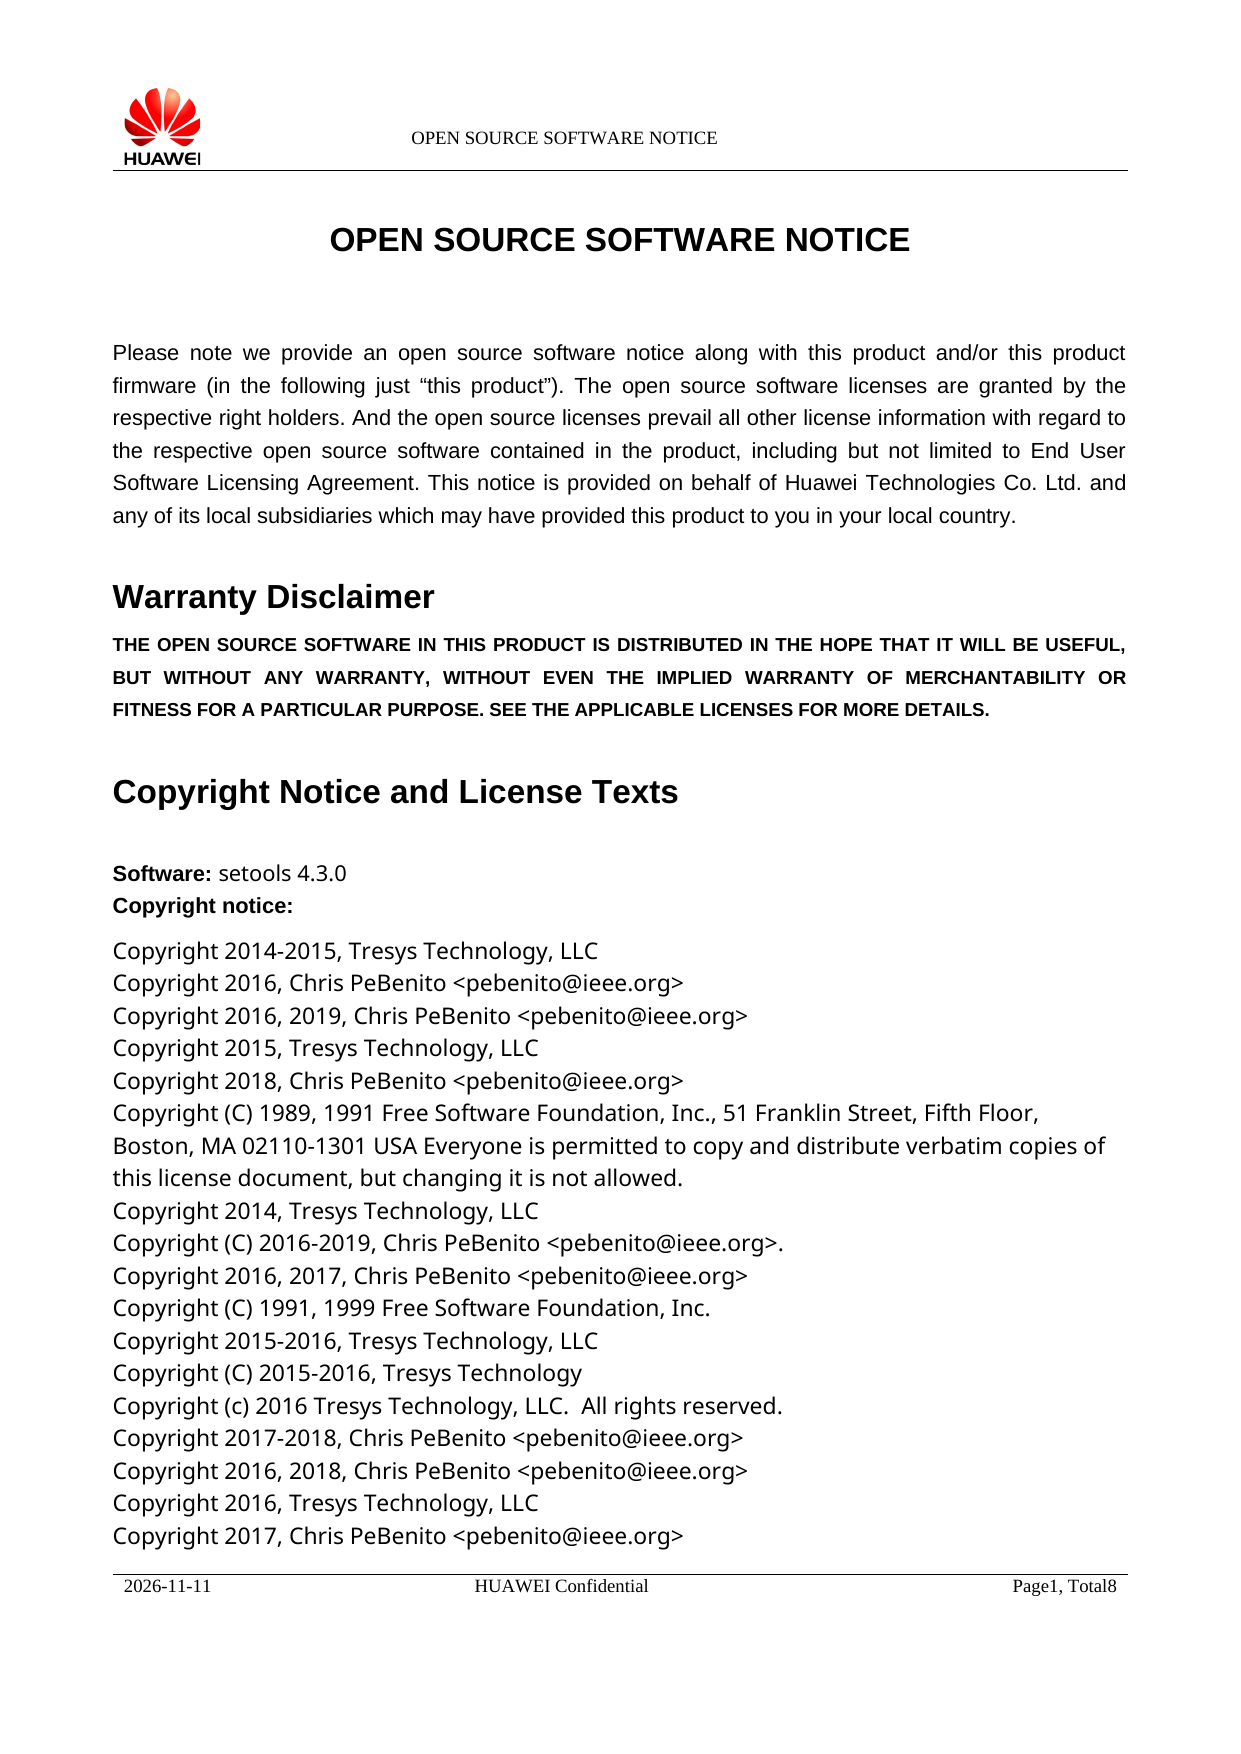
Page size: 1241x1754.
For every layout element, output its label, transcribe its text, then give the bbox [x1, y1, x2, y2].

picture [124, 88, 201, 165]
title Software: setools 4.3.0 [112, 856, 1128, 889]
text The open source software in this product is distributed in the hope that it will be useful, but WITHOUT ANY WARRANTY, without even the implied warranty of MERCHANTABILITY or FITNESS FOR A PARTICULAR PURPOSE. See the applicable licenses for more details. [112, 629, 1128, 726]
text Please note we provide an open source software notice along with this product and/or this product firmware (in the following just “this product”). The open source software licenses are granted by the respective right holders. And the open source licenses prevail all other license information with regard to the respective open source software contained in the product, including but not limited to End User Software Licensing Agreement. This notice is provided on behalf of Huawei Technologies Co. Ltd. and any of its local subsidiaries which may have provided this product to you in your local country. [112, 336, 1128, 531]
text OPEN SOURCE SOFTWARE NOTICE [112, 206, 1128, 271]
text Warranty Disclaimer [112, 564, 1128, 629]
text Copyright notice: [112, 889, 1128, 921]
text Copyright Notice and License Texts [112, 759, 1128, 824]
